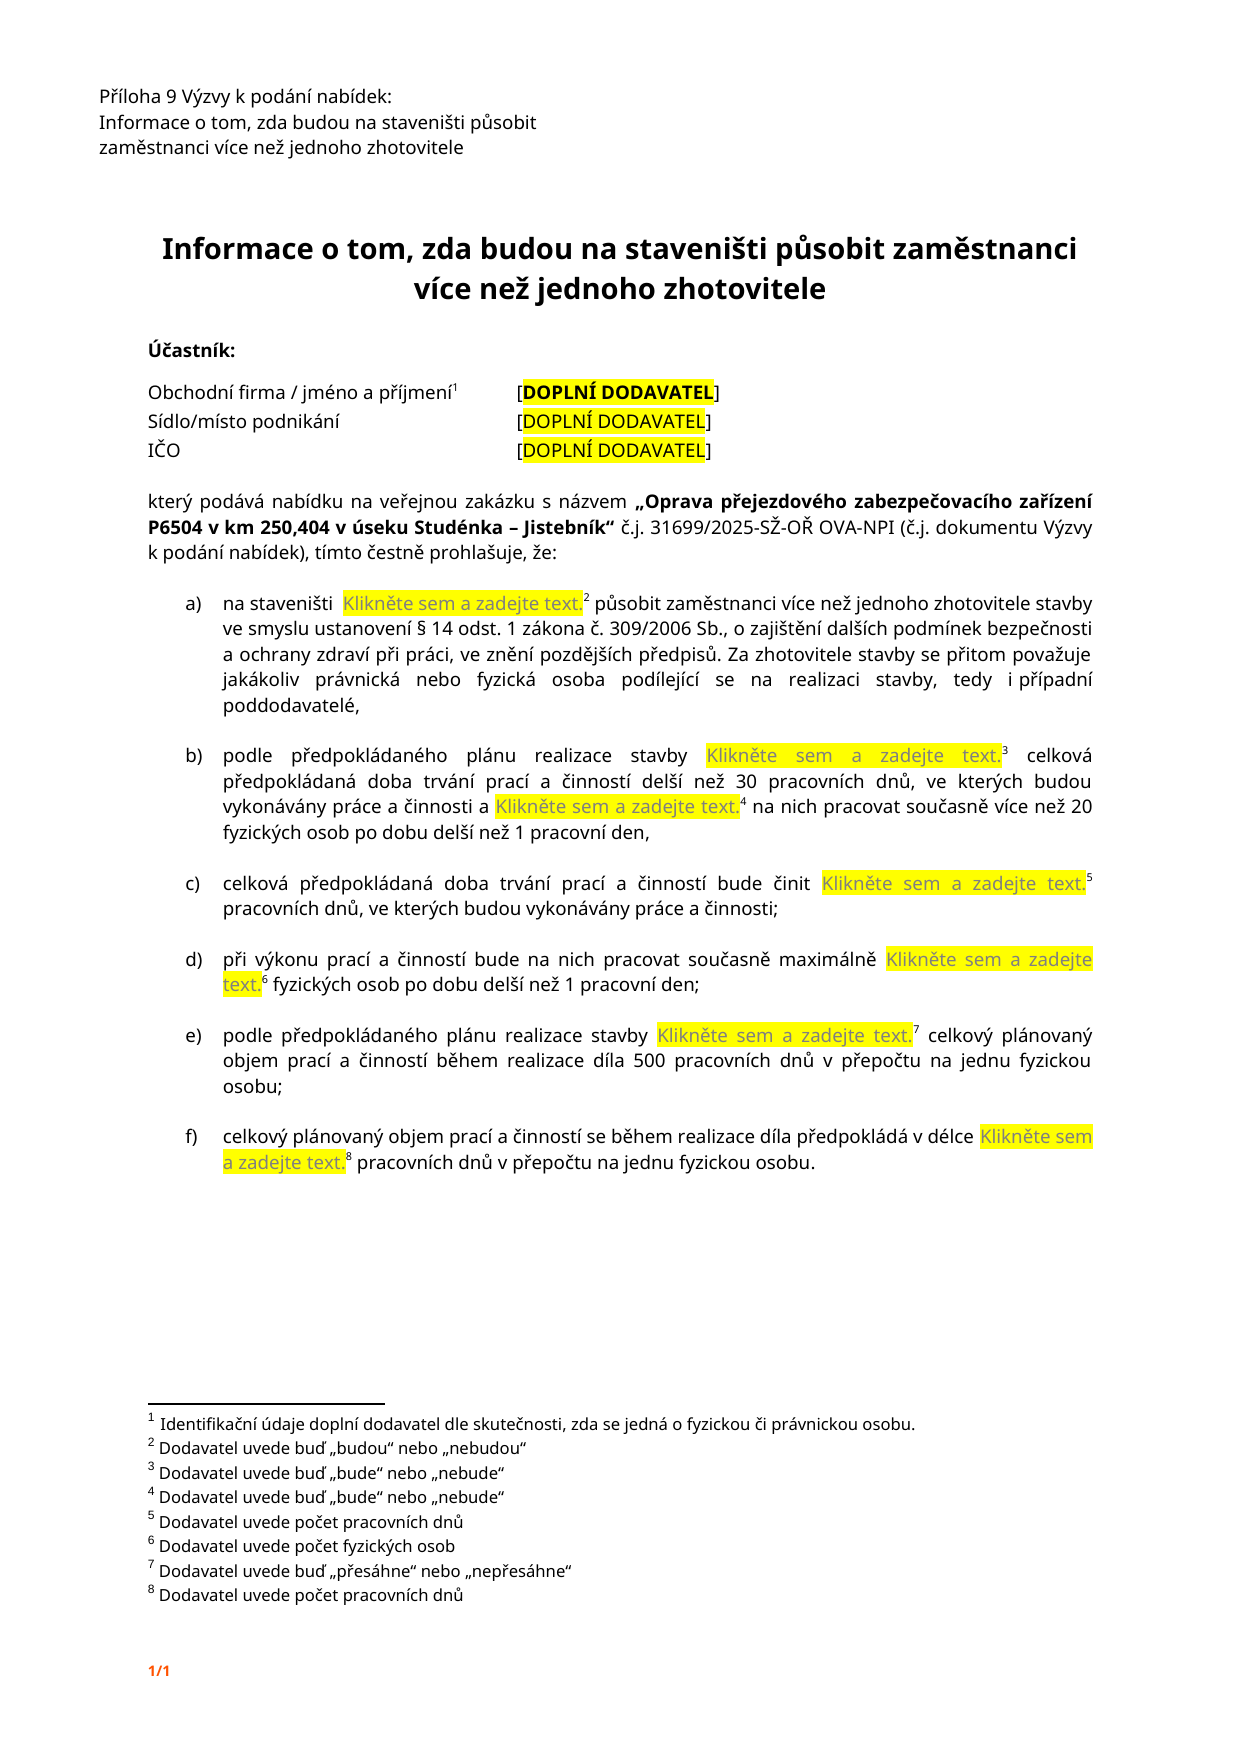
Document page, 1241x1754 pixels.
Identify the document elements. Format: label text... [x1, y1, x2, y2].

list celkový plánovaný objem prací a činností se během realizace díla předpokládá v délce pracovních dnů v přepočtu na jednu fyzickou osobu. [185, 1123, 1093, 1174]
text IČO [148, 434, 1093, 463]
list podle předpokládaného plánu realizace stavby celková předpokládaná doba trvání prací a činností delší než 30 pracovních dnů, ve kterých budou vykonávány práce a činnosti a na nich pracovat současně více než 20 fyzických osob po dobu delší než 1 pracovní den, [185, 743, 1093, 845]
list podle předpokládaného plánu realizace stavby celkový plánovaný objem prací a činností během realizace díla 500 pracovních dnů v přepočtu na jednu fyzickou osobu; [185, 1022, 1093, 1098]
text který podává nabídku na veřejnou zakázku s názvem „Oprava přejezdového zabezpečovacího zařízení P6504 v km 250,404 v úseku Studénka – Jistebník“ č.j. 31699/2025-SŽ-OŘ OVA-NPI (č.j. dokumentu Výzvy k podání nabídek), tímto čestně prohlašuje, že: [148, 488, 1093, 565]
text Obchodní firma / jméno a příjmení [148, 376, 1093, 405]
text Účastník: [148, 333, 1093, 364]
list při výkonu prací a činností bude na nich pracovat současně maximálně fyzických osob po dobu delší než 1 pracovní den; [185, 946, 1093, 997]
list na staveništi působit zaměstnanci více než jednoho zhotovitele stavby ve smyslu ustanovení § 14 odst. 1 zákona č. 309/2006 Sb., o zajištění dalších podmínek bezpečnosti a ochrany zdraví při práci, ve znění pozdějších předpisů. Za zhotovitele stavby se přitom považuje jakákoliv právnická nebo fyzická osoba podílející se na realizaci stavby, tedy i případní poddodavatelé, [185, 590, 1093, 718]
list celková předpokládaná doba trvání prací a činností bude činit pracovních dnů, ve kterých budou vykonávány práce a činnosti; [185, 870, 1093, 921]
title Informace o tom, zda budou na staveništi působit zaměstnanci více než jednoho zhotovitele [148, 228, 1093, 308]
text Sídlo/místo podnikání [DOPLNÍ DODAVATEL] [148, 405, 1093, 434]
